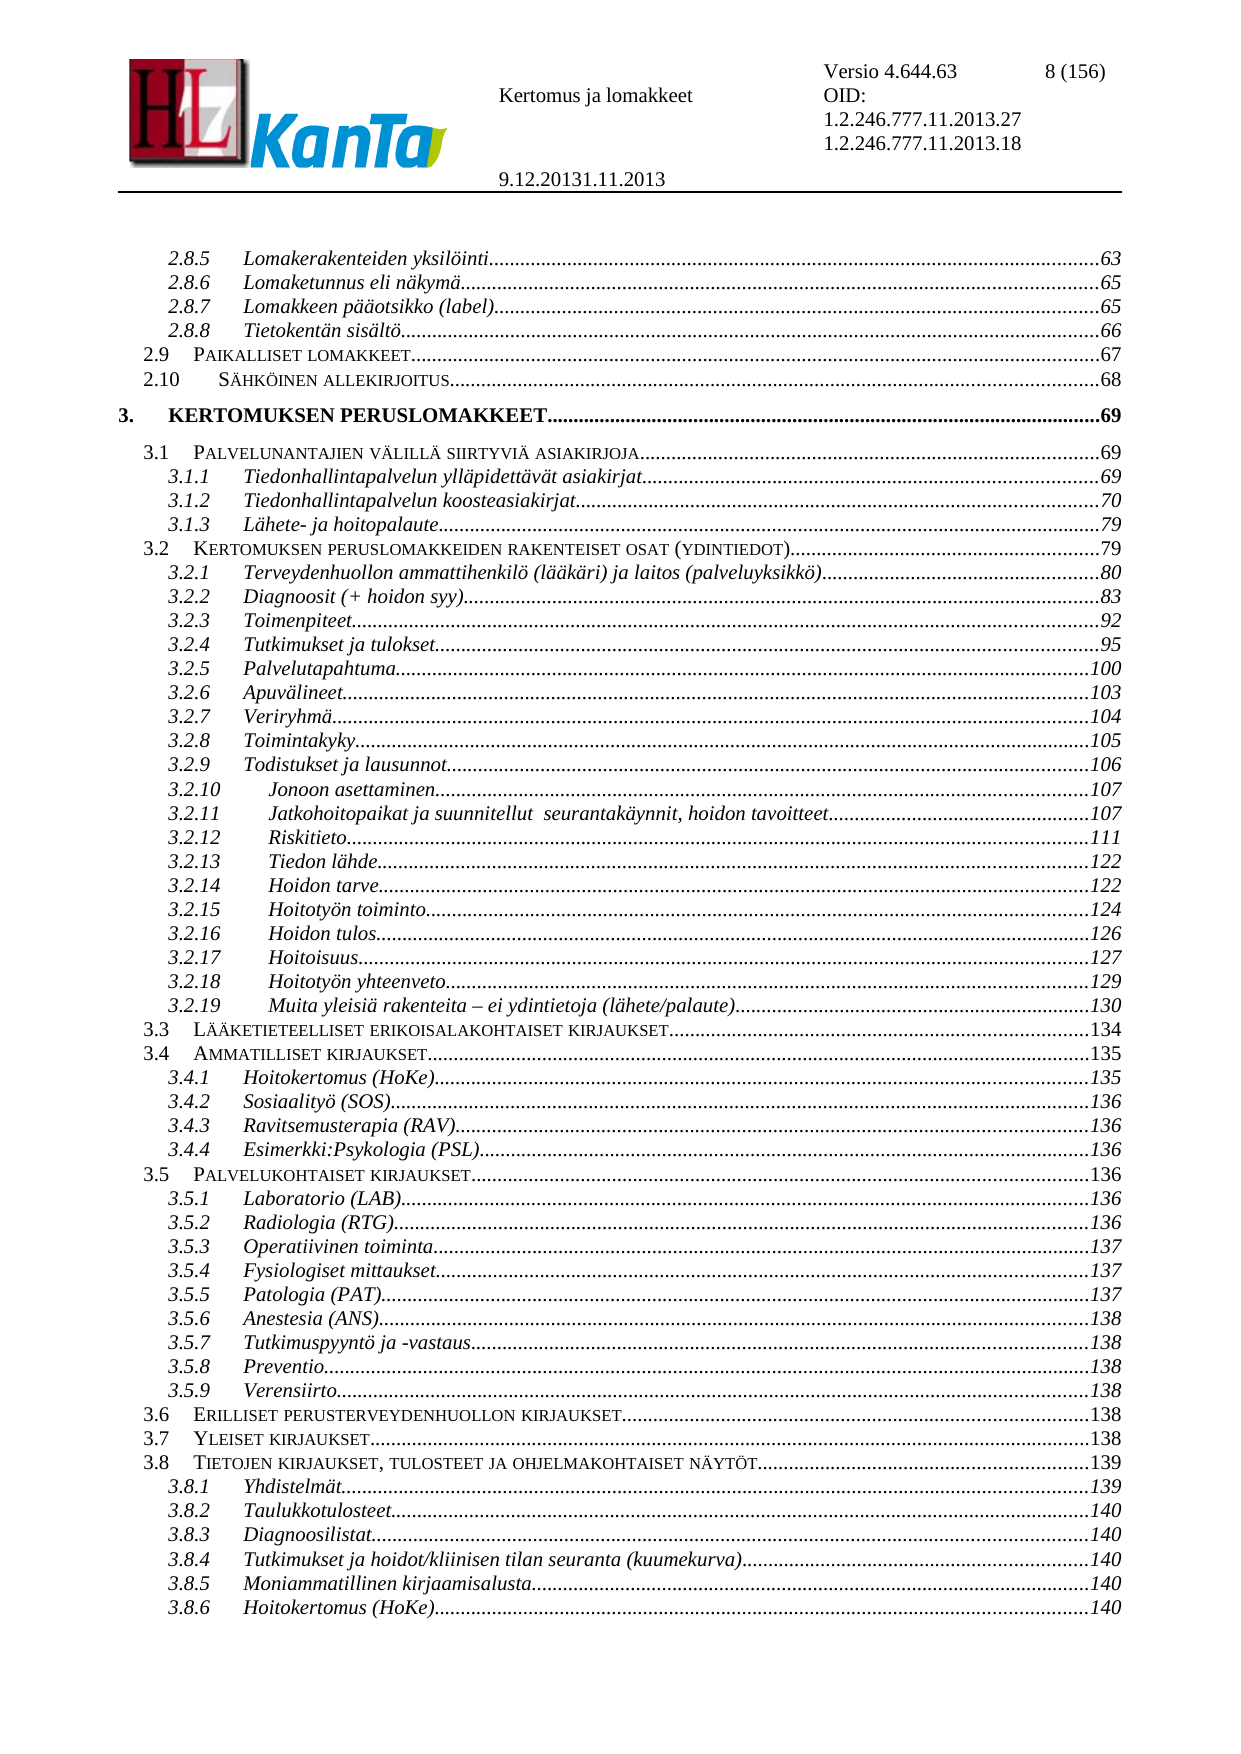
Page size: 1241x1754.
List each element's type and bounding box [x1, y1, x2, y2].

picture [279, 113, 381, 168]
picture [263, 147, 275, 168]
picture [129, 59, 259, 168]
picture [304, 136, 316, 158]
picture [268, 113, 284, 133]
picture [407, 136, 419, 158]
picture [344, 136, 358, 168]
picture [388, 113, 448, 168]
